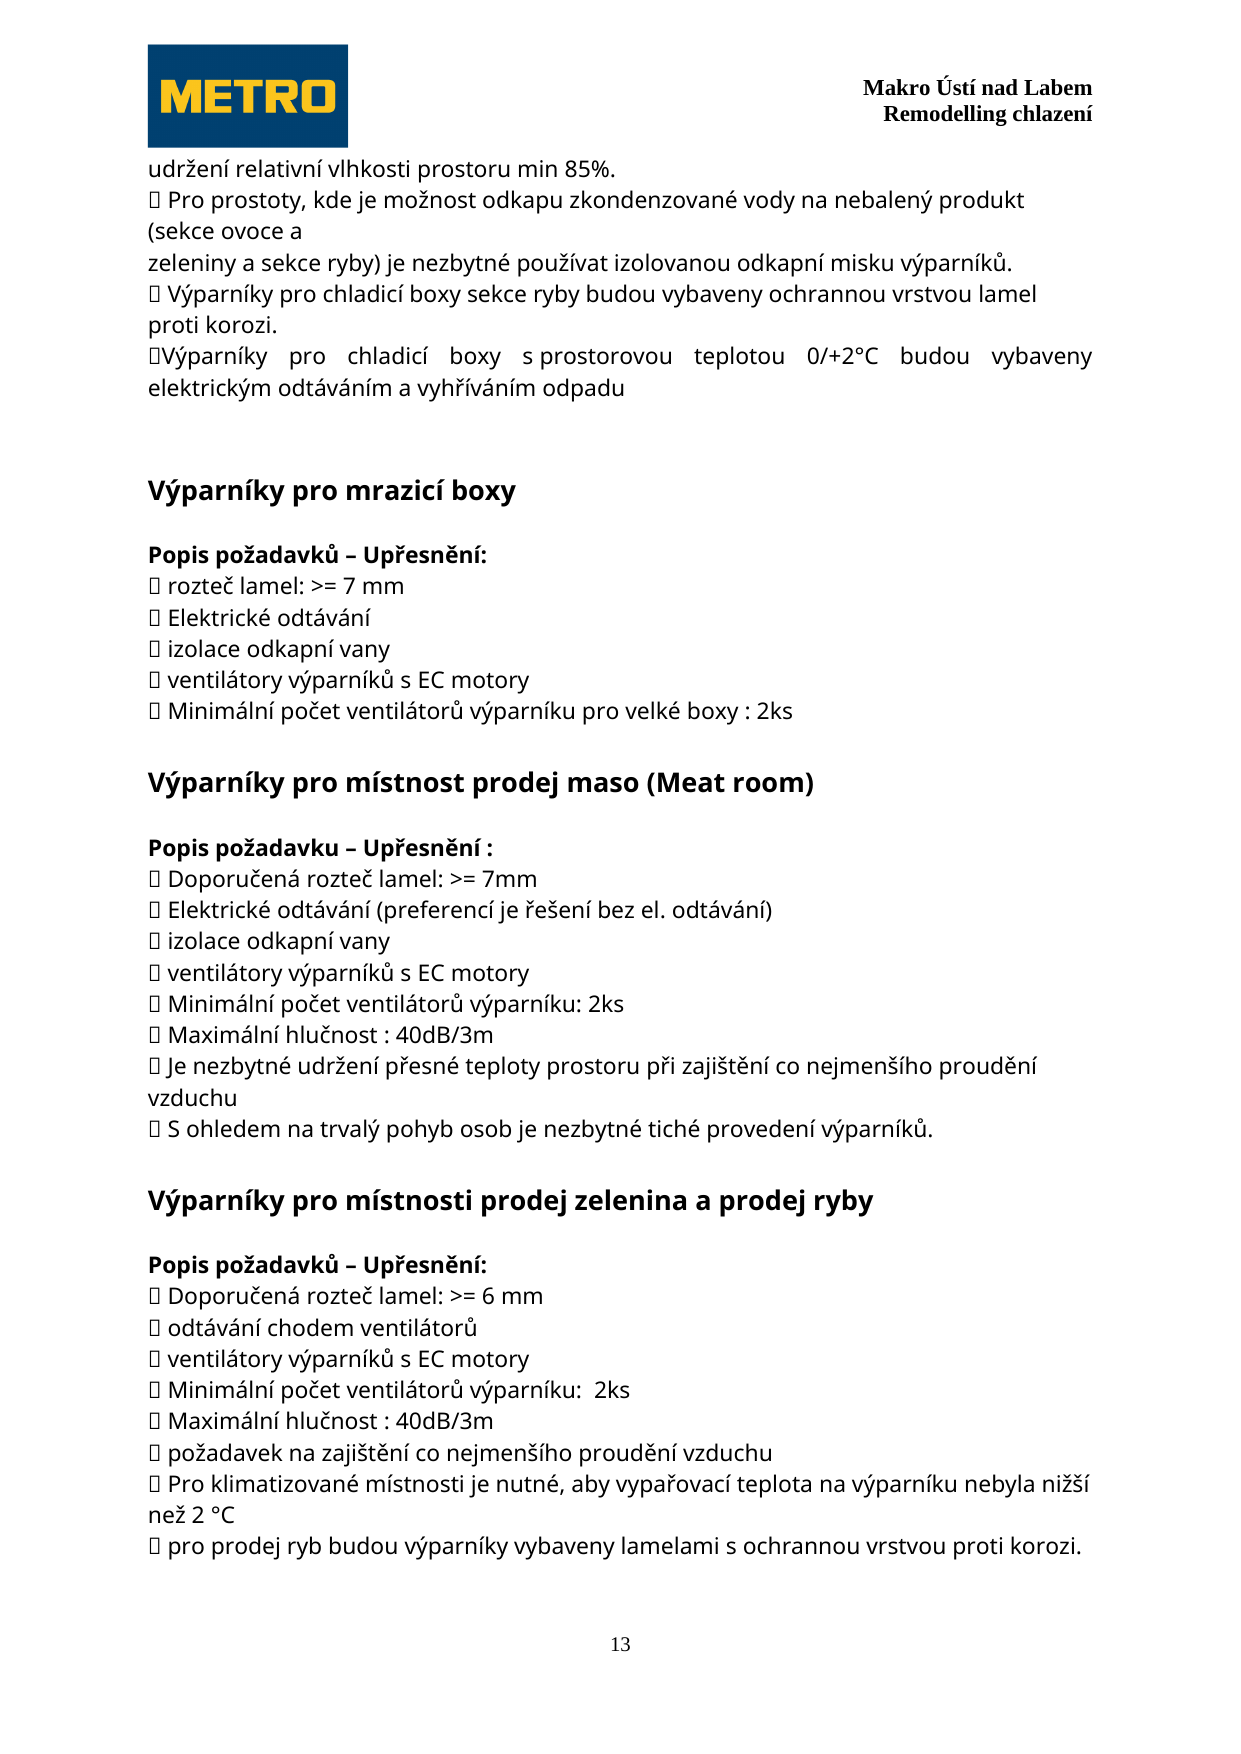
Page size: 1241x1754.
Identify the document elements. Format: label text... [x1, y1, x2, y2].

text Výparníky pro mrazicí boxy [148, 471, 1093, 508]
text Popis požadavků – Upřesnění: [148, 1249, 1093, 1280]
text  ventilátory výparníků s EC motory [148, 664, 1093, 695]
text  Výparníky pro chladicí boxy sekce ryby budou vybaveny ochrannou vrstvou lamel proti korozi. [148, 278, 1093, 340]
text Výparníky pro chladicí boxy s prostorovou teplotou 0/+2°C budou vybaveny elektrickým odtáváním a vyhříváním odpadu [148, 340, 1093, 403]
text  Minimální počet ventilátorů výparníku pro velké boxy : 2ks [148, 695, 1093, 727]
text  izolace odkapní vany [148, 633, 1093, 664]
text  Minimální počet ventilátorů výparníku: 2ks [148, 988, 1093, 1019]
text  Doporučená rozteč lamel: >= 7mm [148, 863, 1093, 894]
text  izolace odkapní vany [148, 925, 1093, 957]
text Popis požadavků – Upřesnění: [148, 539, 1093, 570]
text  Maximální hlučnost : 40dB/3m [148, 1019, 1093, 1050]
text  Elektrické odtávání (preferencí je řešení bez el. odtávání) [148, 894, 1093, 925]
text Výparníky pro místnosti prodej zelenina a prodej ryby [148, 1181, 1093, 1218]
text Výparníky pro místnost prodej maso (Meat room) [148, 763, 1093, 800]
text Popis požadavku – Upřesnění : [148, 832, 1093, 863]
picture [147, 44, 349, 148]
text zeleniny a sekce ryby) je nezbytné používat izolovanou odkapní misku výparníků. [148, 247, 1093, 278]
text  požadavek na zajištění co nejmenšího proudění vzduchu [148, 1437, 1093, 1468]
text  odtávání chodem ventilátorů [148, 1312, 1093, 1343]
text  Doporučená rozteč lamel: >= 6 mm [148, 1280, 1093, 1312]
text udržení relativní vlhkosti prostoru min 85%. [148, 153, 1093, 184]
text  S ohledem na trvalý pohyb osob je nezbytné tiché provedení výparníků. [148, 1113, 1093, 1144]
text  Pro prostoty, kde je možnost odkapu zkondenzované vody na nebalený produkt (sekce ovoce a [148, 184, 1093, 247]
text  ventilátory výparníků s EC motory [148, 957, 1093, 988]
text  Minimální počet ventilátorů výparníku: 2ks [148, 1374, 1093, 1405]
text  Je nezbytné udržení přesné teploty prostoru při zajištění co nejmenšího proudění vzduchu [148, 1050, 1093, 1113]
text  rozteč lamel: >= 7 mm [148, 570, 1093, 602]
text  Elektrické odtávání [148, 602, 1093, 633]
text  ventilátory výparníků s EC motory [148, 1343, 1093, 1374]
text  Pro klimatizované místnosti je nutné, aby vypařovací teplota na výparníku nebyla nižší než 2 °C [148, 1468, 1093, 1530]
text  Maximální hlučnost : 40dB/3m [148, 1405, 1093, 1437]
text  pro prodej ryb budou výparníky vybaveny lamelami s ochrannou vrstvou proti korozi. [148, 1530, 1093, 1562]
